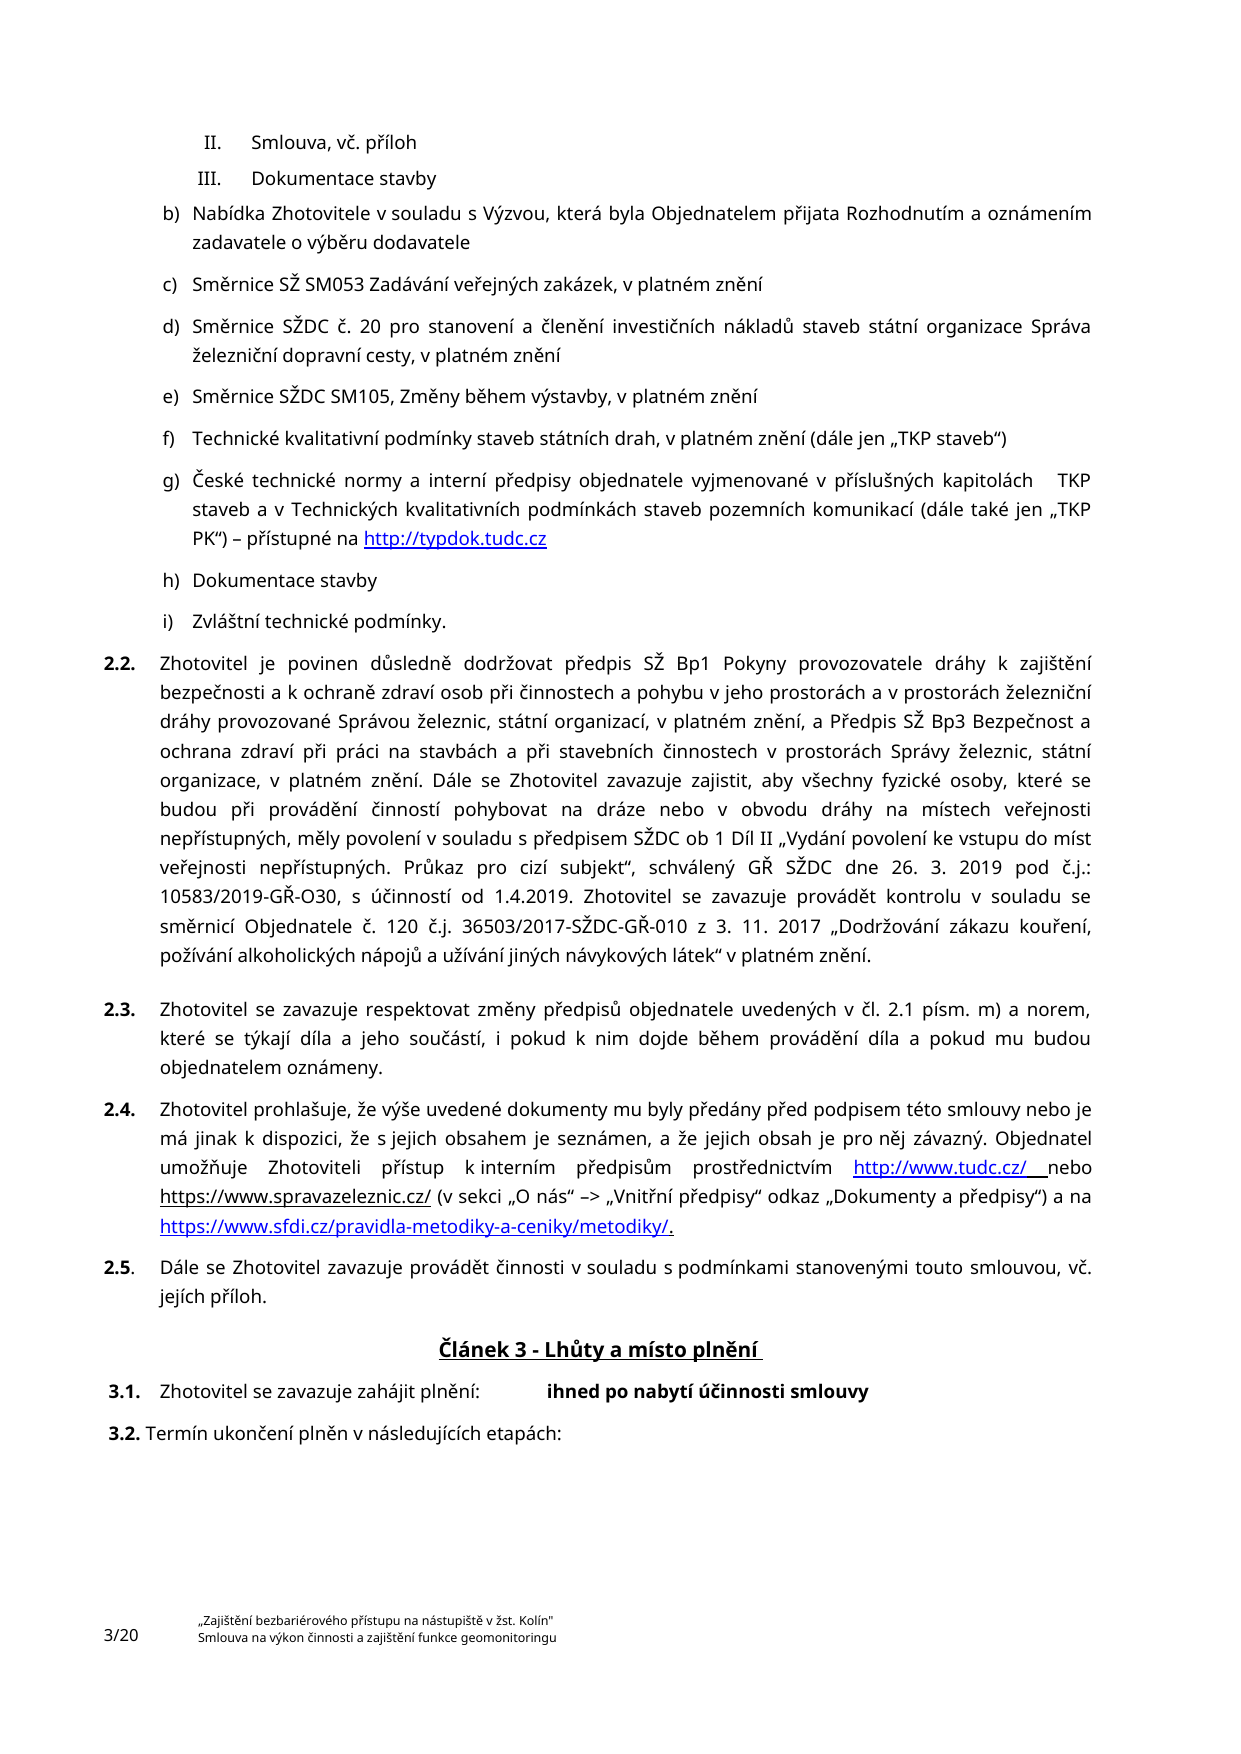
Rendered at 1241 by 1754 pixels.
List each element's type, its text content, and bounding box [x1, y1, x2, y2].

text 3.2. Termín ukončení plněn v následujících etapách: [103, 1417, 1092, 1446]
list Zvláštní technické podmínky. [162, 606, 1092, 635]
text 2.2. Zhotovitel je povinen důsledně dodržovat předpis SŽ Bp1 Pokyny provozovatele dráhy k zajištění bezpečnosti a k ochraně zdraví osob při činnostech a pohybu v jeho prostorách a v prostorách železniční dráhy provozované Správou železnic, státní organizací, v platném znění, a Předpis SŽ Bp3 Bezpečnost a ochrana zdraví při práci na stavbách a při stavebních činnostech v prostorách Správy železnic, státní organizace, v platném znění. Dále se Zhotovitel zavazuje zajistit, aby všechny fyzické osoby, které se budou při provádění činností pohybovat na dráze nebo v obvodu dráhy na místech veřejnosti nepřístupných, měly povolení v souladu s předpisem SŽDC ob 1 Díl II „Vydání povolení ke vstupu do míst veřejnosti nepřístupných. Průkaz pro cizí subjekt“, schválený GŘ SŽDC dne 26. 3. 2019 pod č.j.: 10583/2019-GŘ-O30, s účinností od 1.4.2019. Zhotovitel se zavazuje provádět kontrolu v souladu se směrnicí Objednatele č. 120 č.j. 36503/2017-SŽDC-GŘ-010 z 3. 11. 2017 „Dodržování zákazu kouření, požívání alkoholických nápojů a užívání jiných návykových látek“ v platném znění. [103, 647, 1092, 968]
text 2.3. Zhotovitel se zavazuje respektovat změny předpisů objednatele uvedených v čl. 2.1 písm. m) a norem, které se týkají díla a jeho součástí, i pokud k nim dojde během provádění díla a pokud mu budou objednatelem oznámeny. [103, 993, 1092, 1081]
list Dokumentace stavby [222, 162, 1092, 191]
text 3.1. Zhotovitel se zavazuje zahájit plnění: ihned po nabytí účinnosti smlouvy [103, 1376, 1092, 1405]
list Směrnice SŽDC č. 20 pro stanovení a členění investičních nákladů staveb státní organizace Správa železniční dopravní cesty, v platném znění [162, 310, 1092, 368]
text 2.4. Zhotovitel prohlašuje, že výše uvedené dokumenty mu byly předány před podpisem této smlouvy nebo je má jinak k dispozici, že s jejich obsahem je seznámen, a že jejich obsah je pro něj závazný. Objednatel umožňuje Zhotoviteli přístup k interním předpisům prostřednictvím http://www.tudc.cz/ nebo https://www.spravazeleznic.cz/ (v sekci „O nás“ –> „Vnitřní předpisy“ odkaz „Dokumenty a předpisy“) a na https://www.sfdi.cz/pravidla-metodiky-a-ceniky/metodiky/. [103, 1093, 1092, 1239]
list Smlouva, vč. příloh [222, 126, 1092, 156]
list Směrnice SŽDC SM105, Změny během výstavby, v platném znění [162, 381, 1092, 410]
list Směrnice SŽ SM053 Zadávání veřejných zakázek, v platném znění [162, 268, 1092, 297]
list České technické normy a interní předpisy objednatele vyjmenované v příslušných kapitolách TKP staveb a v Technických kvalitativních podmínkách staveb pozemních komunikací (dále také jen „TKP PK“) – přístupné na http://typdok.tudc.cz [162, 464, 1092, 551]
list Nabídka Zhotovitele v souladu s Výzvou, která byla Objednatelem přijata Rozhodnutím a oznámením zadavatele o výběru dodavatele [162, 197, 1092, 256]
text 2.5. Dále se Zhotovitel zavazuje provádět činnosti v souladu s podmínkami stanovenými touto smlouvou, vč. jejích příloh. [103, 1251, 1092, 1310]
list Technické kvalitativní podmínky staveb státních drah, v platném znění (dále jen „TKP staveb“) [162, 422, 1092, 451]
list Dokumentace stavby [162, 564, 1092, 593]
subtitle Článek 3 - Lhůty a místo plnění [103, 1335, 1092, 1363]
